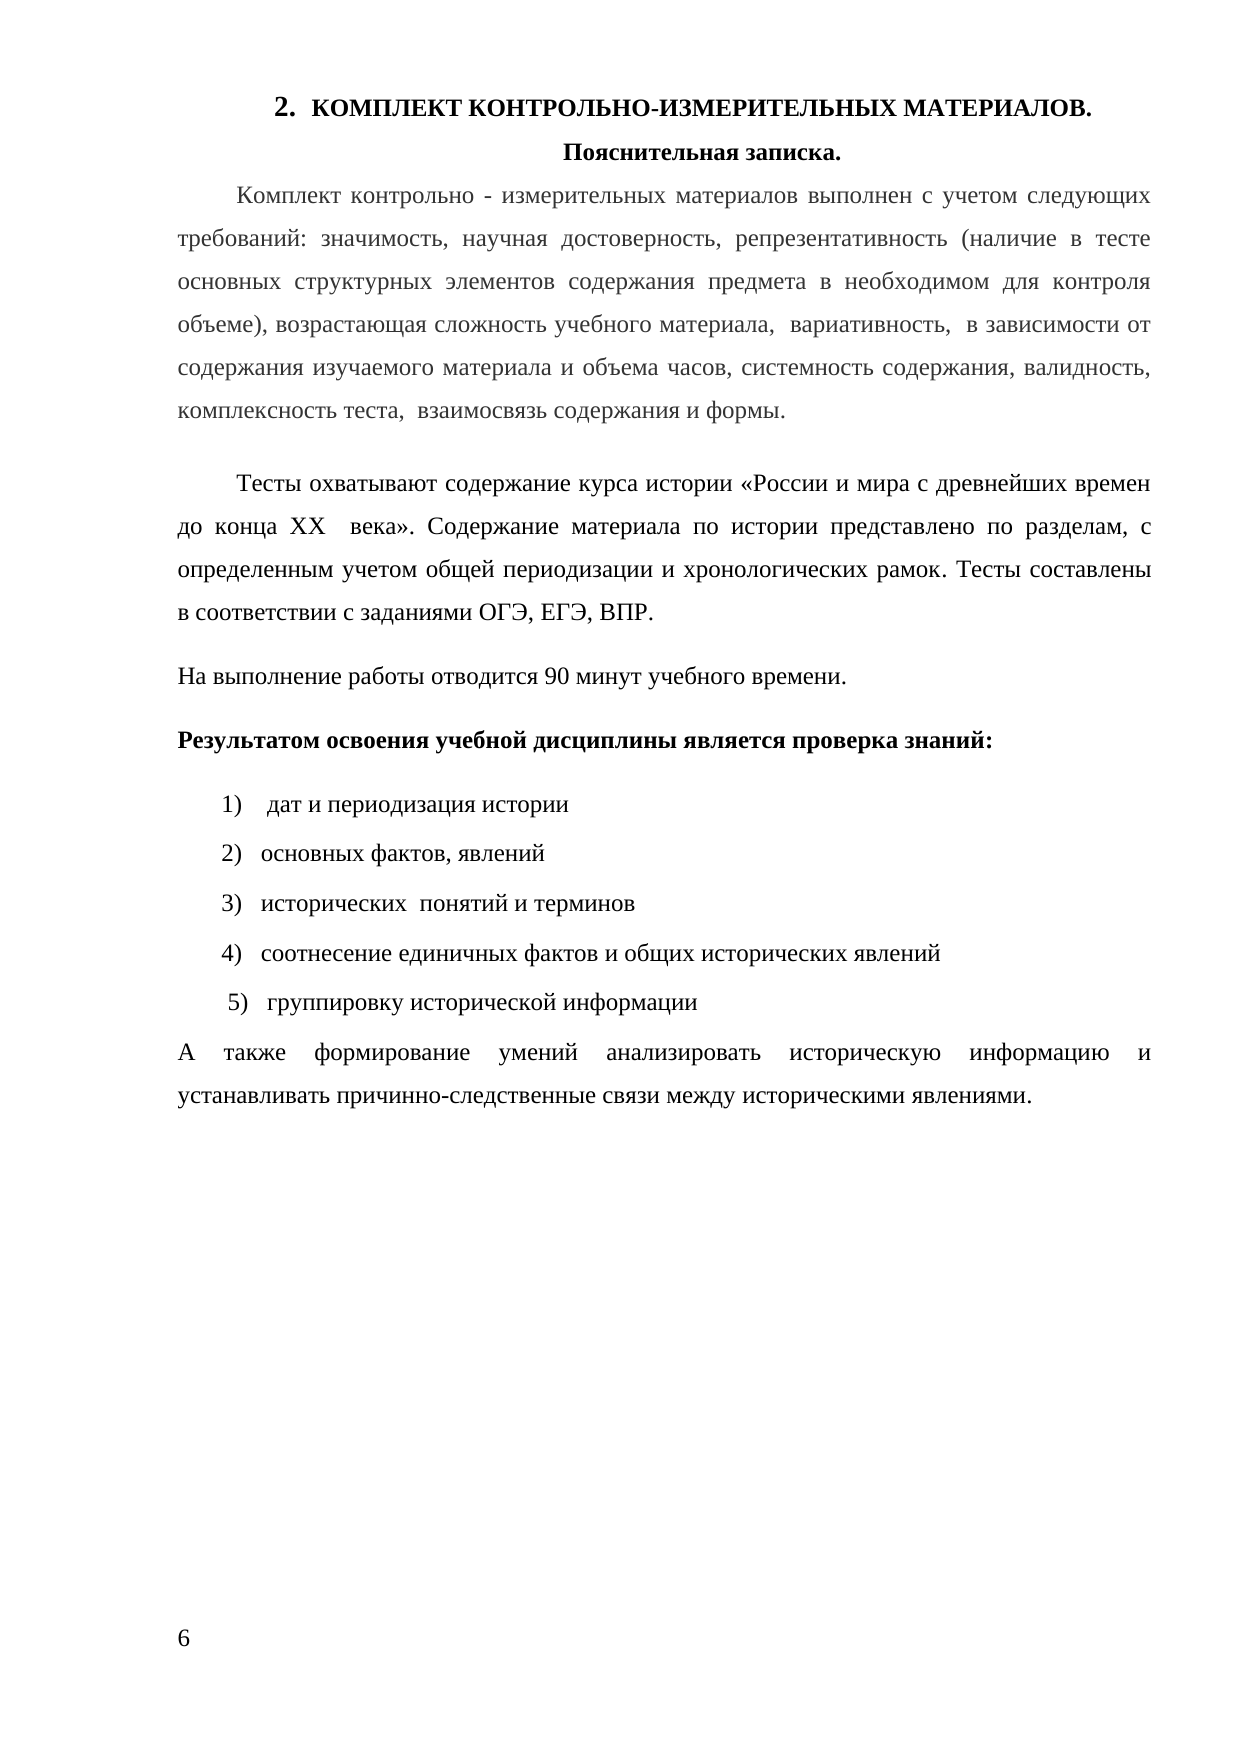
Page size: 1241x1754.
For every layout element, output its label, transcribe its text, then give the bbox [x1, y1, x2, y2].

text Результатом освоения учебной дисциплины является проверка знаний: [177, 725, 1152, 754]
text 2) основных фактов, явлений [177, 838, 1152, 867]
text 1) дат и периодизация истории [177, 789, 1152, 818]
text 3) исторических понятий и терминов [177, 888, 1152, 917]
text Тесты охватывают содержание курса истории «России и мира с древнейших времен до конца XX века». Содержание материала по истории представлено по разделам, с определенным учетом общей периодизации и хронологических рамок. Тесты составлены в соответствии с заданиями ОГЭ, ЕГЭ, ВПР. [177, 468, 1152, 626]
text На выполнение работы отводится 90 минут учебного времени. [177, 661, 1152, 690]
text 4) соотнесение единичных фактов и общих исторических явлений [177, 938, 1152, 966]
text А также формирование умений анализировать историческую информацию и устанавливать причинно-следственные связи между историческими явлениями. [177, 1037, 1152, 1109]
list Комплект контрольно - измерительных материалов выполнен с учетом следующих требований: значимость, научная достоверность, репрезентативность (наличие в тесте основных структурных элементов содержания предмета в необходимом для контроля объеме), возрастающая сложность учебного материала, вариативность, в зависимости от содержания изучаемого материала и объема часов, системность содержания, валидность, комплексность теста, взаимосвязь содержания и формы. [177, 180, 1152, 424]
list КОМПЛЕКТ КОНТРОЛЬНО-ИЗМЕРИТЕЛЬНЫХ МАТЕРИАЛОВ. Пояснительная записка. [215, 89, 1152, 165]
text 5) группировку исторической информации [215, 987, 1152, 1016]
